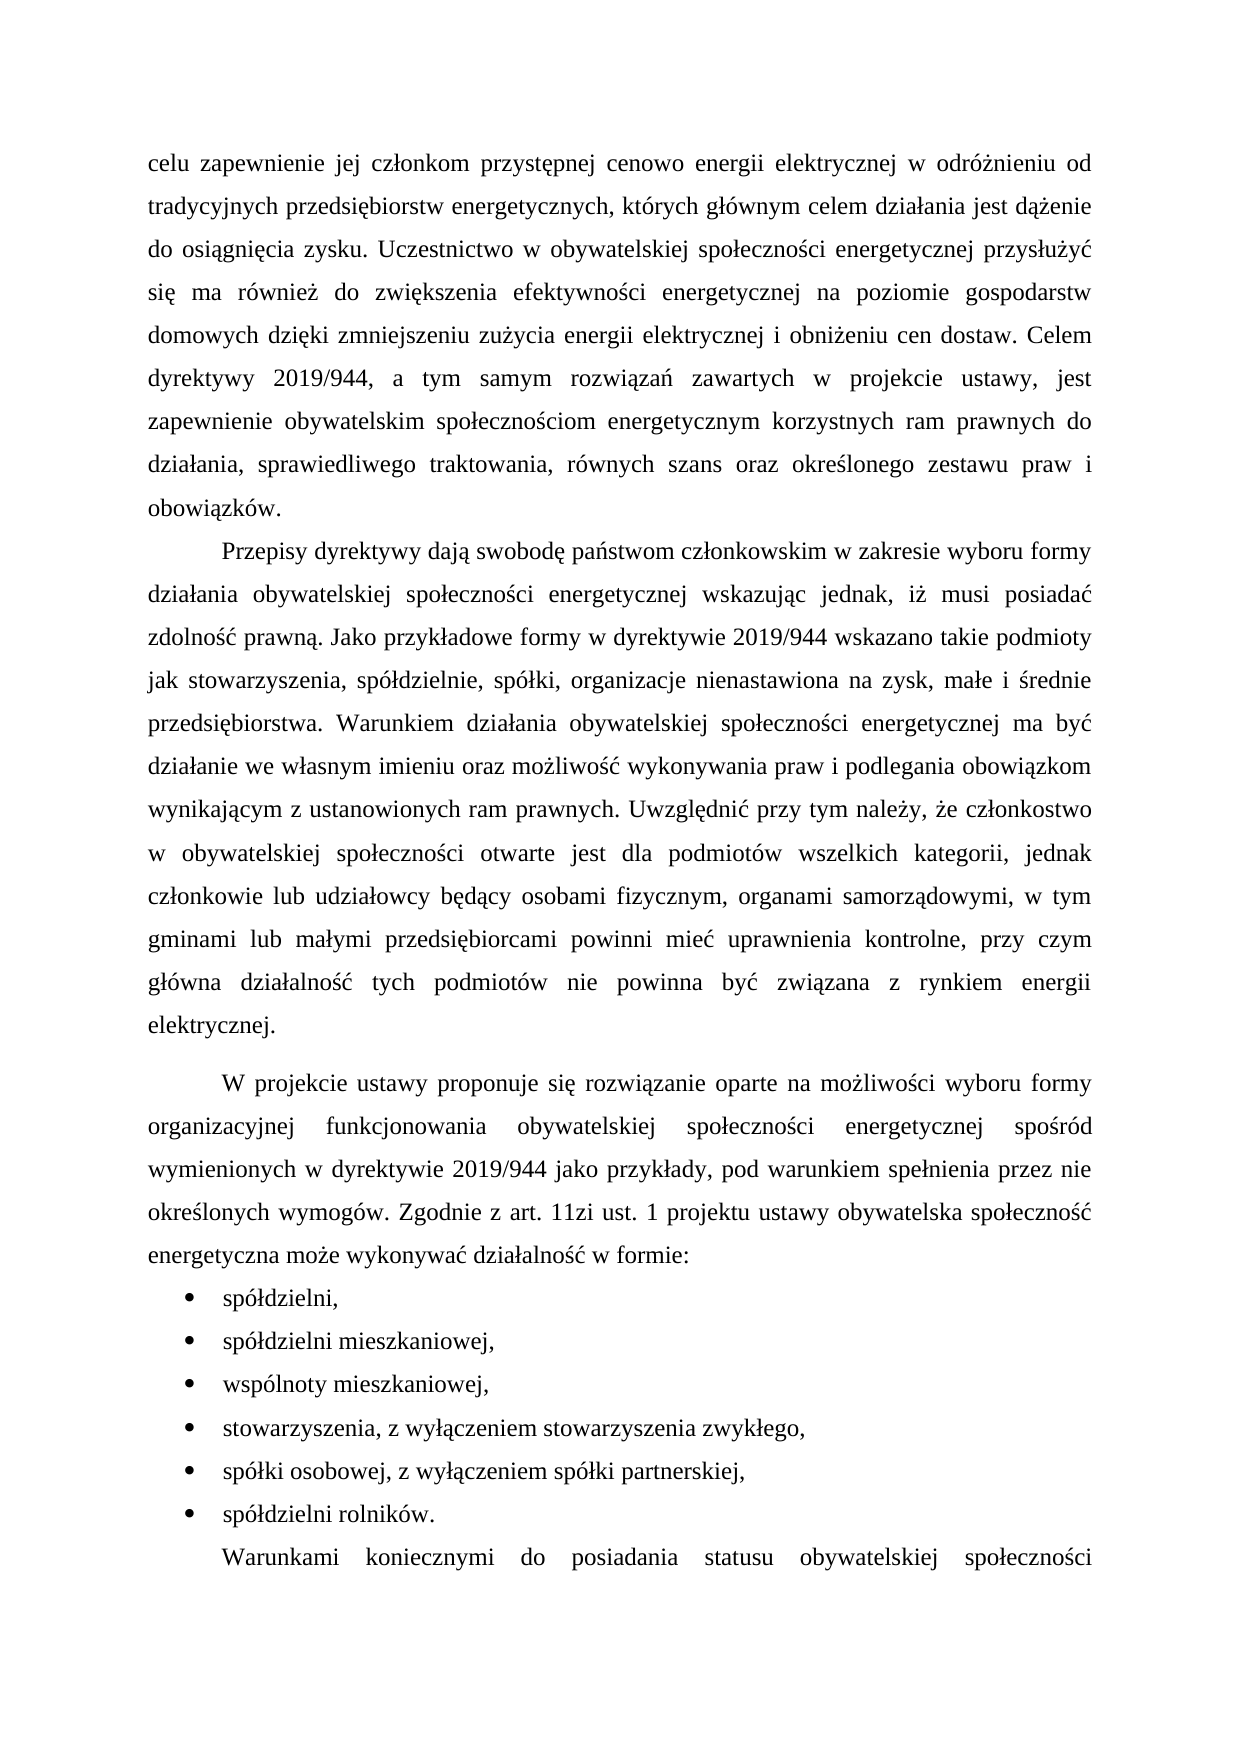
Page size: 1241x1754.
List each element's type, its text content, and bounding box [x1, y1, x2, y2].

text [148, 148, 1093, 521]
list spółki osobowej, z wyłączeniem spółki partnerskiej, [185, 1456, 1093, 1484]
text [148, 1542, 1093, 1571]
list stowarzyszenia, z wyłączeniem stowarzyszenia zwykłego, [185, 1413, 1093, 1441]
list spółdzielni rolników. [185, 1499, 1093, 1528]
list spółdzielni mieszkaniowej, [185, 1326, 1093, 1355]
text W projekcie ustawy proponuje się rozwiązanie oparte na możliwości wyboru formy organizacyjnej funkcjonowania obywatelskiej społeczności energetycznej spośród wymienionych w dyrektywie 2019/944 jako przykłady, pod warunkiem spełnienia przez nie określonych wymogów. Zgodnie z art. 11zi ust. 1 projektu ustawy obywatelska społeczność energetyczna może wykonywać działalność w formie: [148, 1068, 1093, 1269]
list spółdzielni, [185, 1283, 1093, 1312]
list wspólnoty mieszkaniowej, [185, 1369, 1093, 1398]
text Przepisy dyrektywy dają swobodę państwom członkowskim w zakresie wyboru formy działania obywatelskiej społeczności energetycznej wskazując jednak, iż musi posiadać zdolność prawną. Jako przykładowe formy w dyrektywie 2019/944 wskazano takie podmioty jak stowarzyszenia, spółdzielnie, spółki, organizacje nienastawiona na zysk, małe i średnie przedsiębiorstwa. Warunkiem działania obywatelskiej społeczności energetycznej ma być działanie we własnym imieniu oraz możliwość wykonywania praw i podlegania obowiązkom wynikającym z ustanowionych ram prawnych. Uwzględnić przy tym należy, że członkostwo w obywatelskiej społeczności otwarte jest dla podmiotów wszelkich kategorii, jednak członkowie lub udziałowcy będący osobami fizycznym, organami samorządowymi, w tym gminami lub małymi przedsiębiorcami powinni mieć uprawnienia kontrolne, przy czym główna działalność tych podmiotów nie powinna być związana z rynkiem energii elektrycznej. [148, 536, 1093, 1039]
